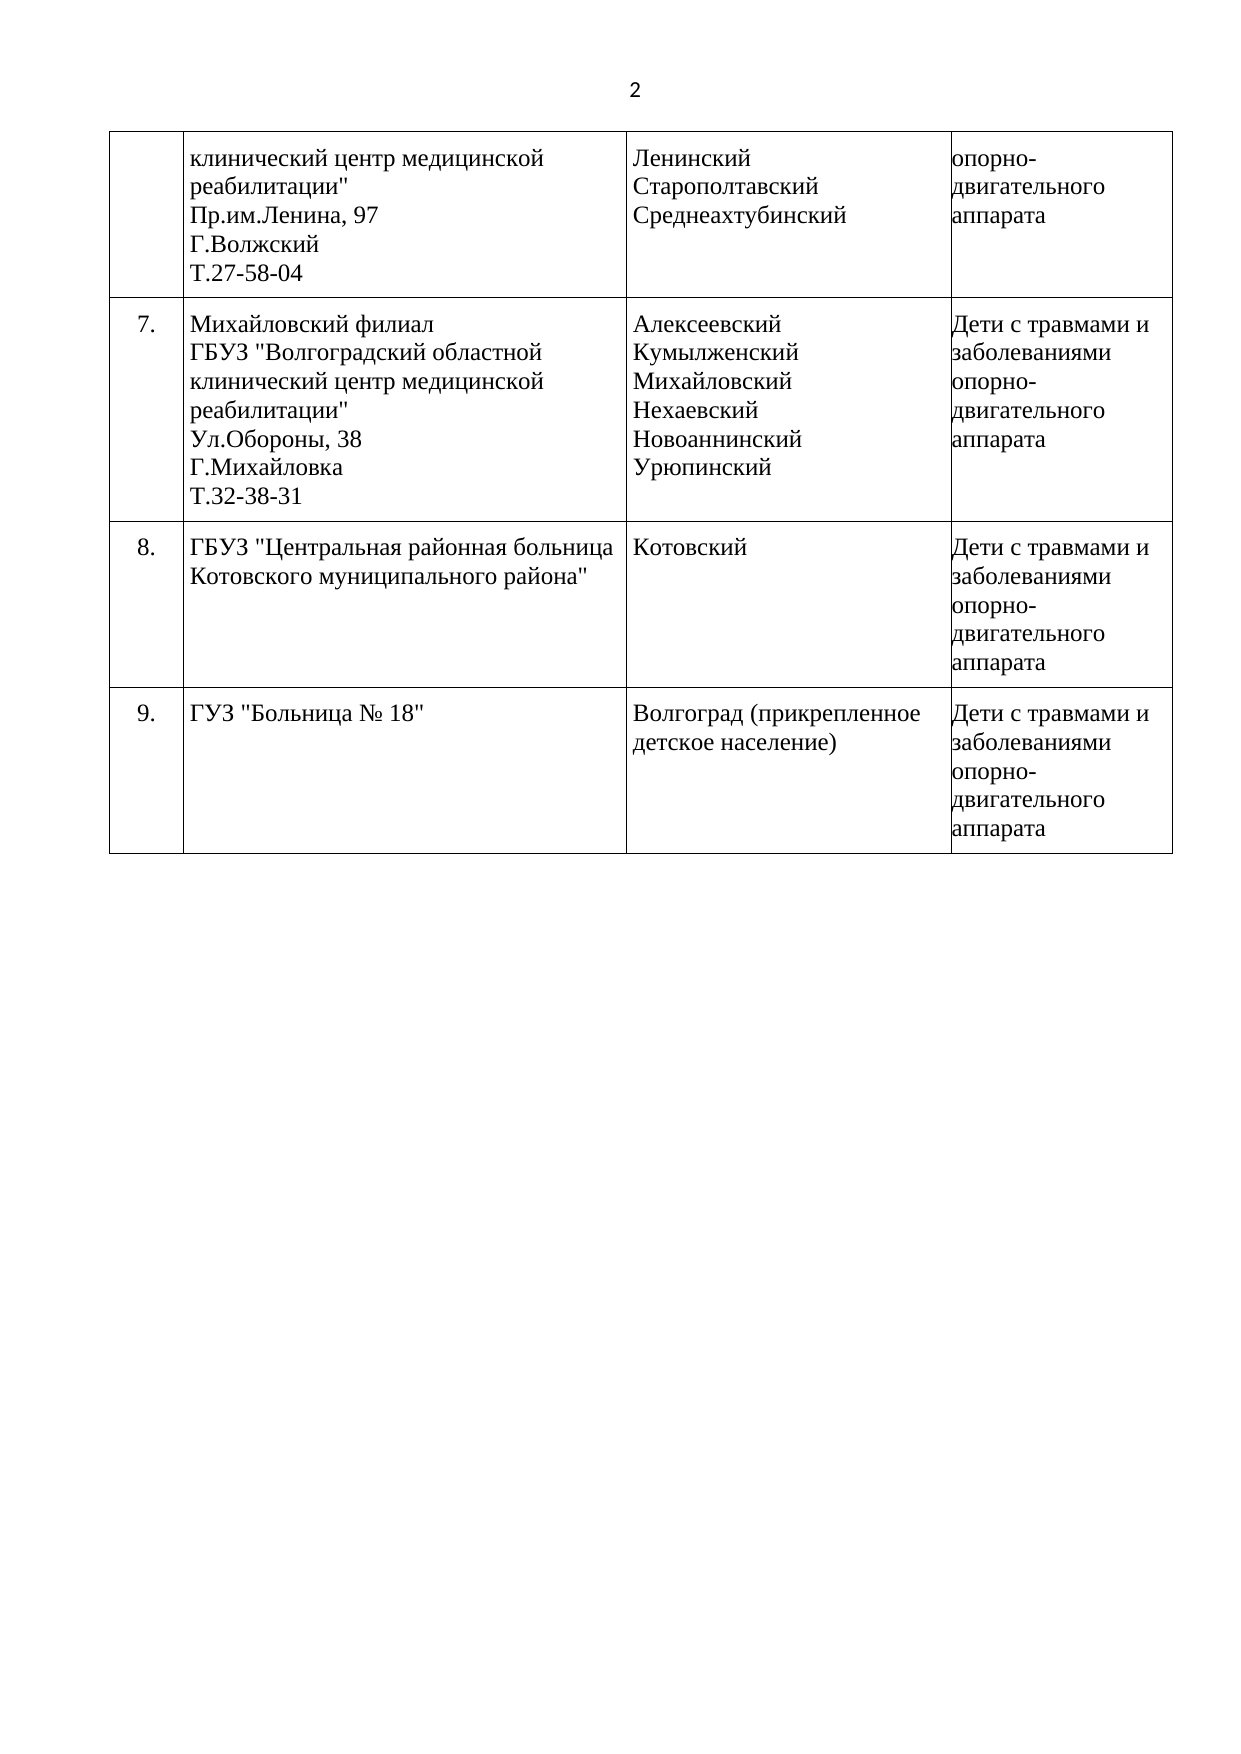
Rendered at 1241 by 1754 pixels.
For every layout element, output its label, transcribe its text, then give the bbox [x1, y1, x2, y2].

table_cell Михайловский филиал ГБУЗ "Волгоградский областной клинический центр медицинской реабилитации" Ул.Обороны, 38 Г.Михайловка Т.32-38-31 [184, 298, 626, 521]
table_cell 6. [110, 132, 183, 297]
table_cell ГУЗ "Больница № 18" [184, 688, 626, 853]
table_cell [184, 132, 626, 297]
table_cell Волгоград (прикрепленное детское население) [627, 688, 951, 853]
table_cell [952, 132, 1172, 297]
table_cell Дети с травмами и заболеваниями опорно-двигательного аппарата [952, 298, 1172, 521]
table_cell 9. [110, 688, 183, 853]
table_cell ГБУЗ "Центральная районная больница Котовского муниципального района" [184, 522, 626, 687]
table_cell Котовский [627, 522, 951, 687]
table_cell Алексеевский Кумылженский Михайловский Нехаевский Новоаннинский Урюпинский [627, 298, 951, 521]
table_cell 7. [110, 298, 183, 521]
table_cell Дети с травмами и заболеваниями опорно-двигательного аппарата [952, 522, 1172, 687]
table_cell Дети с травмами и заболеваниями опорно-двигательного аппарата [952, 688, 1172, 853]
table_cell 8. [110, 522, 183, 687]
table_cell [627, 132, 951, 297]
